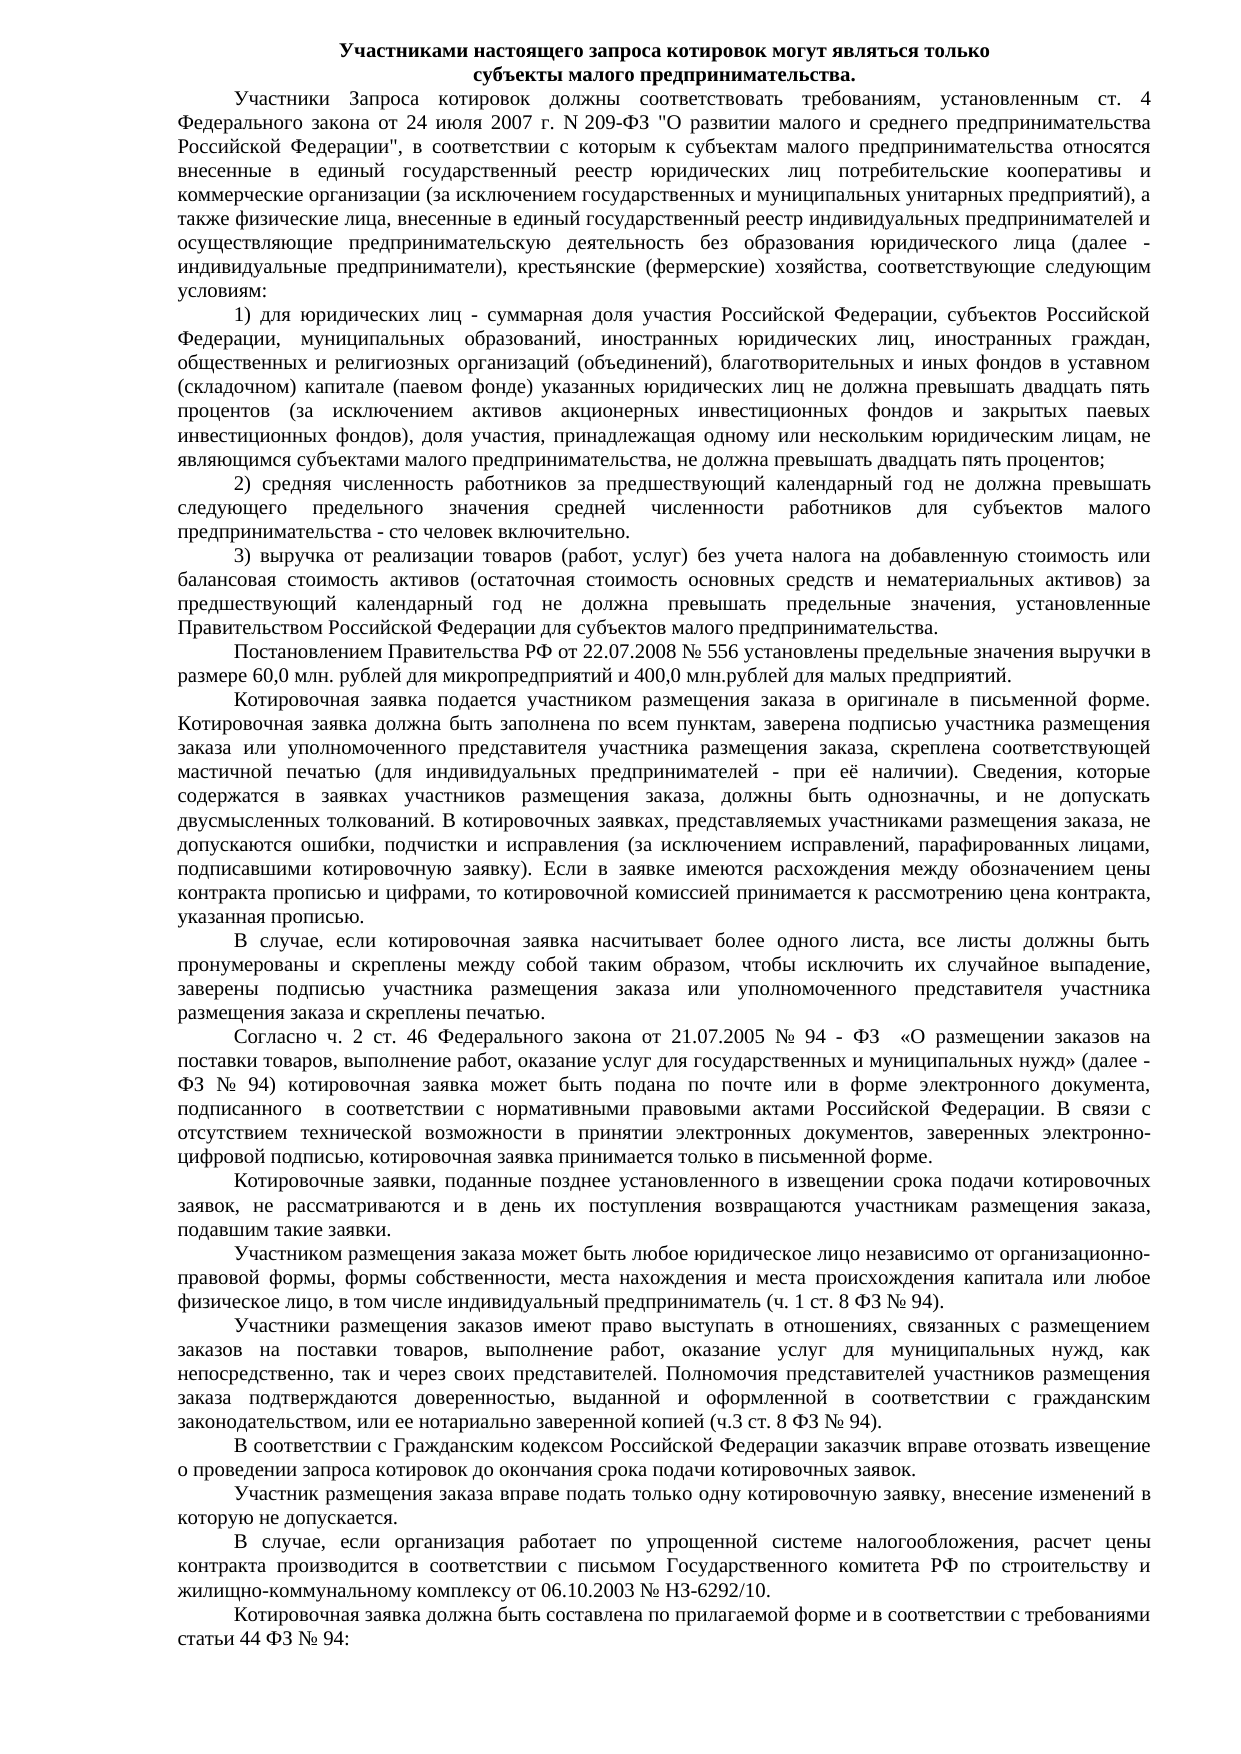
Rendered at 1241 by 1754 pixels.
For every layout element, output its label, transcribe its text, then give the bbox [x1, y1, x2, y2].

text Котировочная заявка подается участником размещения заказа в оригинале в письменной форме. Котировочная заявка должна быть заполнена по всем пунктам, заверена подписью участника размещения заказа или уполномоченного представителя участника размещения заказа, скреплена соответствующей мастичной печатью (для индивидуальных предпринимателей - при её наличии). Сведения, которые содержатся в заявках участников размещения заказа, должны быть однозначны, и не допускать двусмысленных толкований. В котировочных заявках, представляемых участниками размещения заказа, не допускаются ошибки, подчистки и исправления (за исключением исправлений, парафированных лицами, подписавшими котировочную заявку). Если в заявке имеются расхождения между обозначением цены контракта прописью и цифрами, то котировочной комиссией принимается к рассмотрению цена контракта, указанная прописью. [177, 687, 1152, 928]
text 1) для юридических лиц - суммарная доля участия Российской Федерации, субъектов Российской Федерации, муниципальных образований, иностранных юридических лиц, иностранных граждан, общественных и религиозных организаций (объединений), благотворительных и иных фондов в уставном (складочном) капитале (паевом фонде) указанных юридических лиц не должна превышать двадцать пять процентов (за исключением активов акционерных инвестиционных фондов и закрытых паевых инвестиционных фондов), доля участия, принадлежащая одному или нескольким юридическим лицам, не являющимся субъектами малого предпринимательства, не должна превышать двадцать пять процентов; [177, 302, 1152, 471]
text Участником размещения заказа может быть любое юридическое лицо независимо от организационно-правовой формы, формы собственности, места нахождения и места происхождения капитала или любое физическое лицо, в том числе индивидуальный предприниматель (ч. 1 ст. 8 ФЗ № 94). [177, 1241, 1152, 1313]
text Участниками настоящего запроса котировок могут являться только [177, 37, 1152, 62]
text В случае, если организация работает по упрощенной системе налогообложения, расчет цены контракта производится в соответствии с письмом Государственного комитета РФ по строительству и жилищно-коммунальному комплексу от 06.10.2003 № НЗ-6292/10. [177, 1529, 1152, 1602]
title Согласно ч. 2 ст. 46 Федерального закона от 21.07.2005 № 94 - ФЗ «О размещении заказов на поставки товаров, выполнение работ, оказание услуг для государственных и муниципальных нужд» (далее - ФЗ № 94) котировочная заявка может быть подана по почте или в форме электронного документа, подписанного в соответствии с нормативными правовыми актами Российской Федерации. В связи с отсутствием технической возможности в принятии электронных документов, заверенных электронно-цифровой подписью, котировочная заявка принимается только в письменной форме. [177, 1024, 1152, 1168]
title Котировочные заявки, поданные позднее установленного в извещении срока подачи котировочных заявок, не рассматриваются и в день их поступления возвращаются участникам размещения заказа, подавшим такие заявки. [177, 1168, 1152, 1241]
text 3) выручка от реализации товаров (работ, услуг) без учета налога на добавленную стоимость или балансовая стоимость активов (остаточная стоимость основных средств и нематериальных активов) за предшествующий календарный год не должна превышать предельные значения, установленные Правительством Российской Федерации для субъектов малого предпринимательства. [177, 543, 1152, 639]
title Участник размещения заказа вправе подать только одну котировочную заявку, внесение изменений в которую не допускается. [177, 1481, 1152, 1529]
text В случае, если котировочная заявка насчитывает более одного листа, все листы должны быть пронумерованы и скреплены между собой таким образом, чтобы исключить их случайное выпадение, заверены подписью участника размещения заказа или уполномоченного представителя участника размещения заказа и скреплены печатью. [177, 928, 1152, 1024]
text 2) средняя численность работников за предшествующий календарный год не должна превышать следующего предельного значения средней численности работников для субъектов малого предпринимательства - сто человек включительно. [177, 471, 1152, 543]
text субъекты малого предпринимательства. [177, 62, 1152, 86]
title В соответствии с Гражданским кодексом Российской Федерации заказчик вправе отозвать извещение о проведении запроса котировок до окончания срока подачи котировочных заявок. [177, 1433, 1152, 1481]
text Участники размещения заказов имеют право выступать в отношениях, связанных с размещением заказов на поставки товаров, выполнение работ, оказание услуг для муниципальных нужд, как непосредственно, так и через своих представителей. Полномочия представителей участников размещения заказа подтверждаются доверенностью, выданной и оформленной в соответствии с гражданским законодательством, или ее нотариально заверенной копией (ч.3 ст. 8 ФЗ № 94). [177, 1313, 1152, 1433]
text Постановлением Правительства РФ от 22.07.2008 № 556 установлены предельные значения выручки в размере 60,0 млн. рублей для микропредприятий и 400,0 млн.рублей для малых предприятий. [177, 639, 1152, 687]
title Котировочная заявка должна быть составлена по прилагаемой форме и в соответствии с требованиями статьи 44 ФЗ № 94: [177, 1602, 1152, 1650]
text Участники Запроса котировок должны соответствовать требованиям, установленным ст. 4 Федерального закона от 24 июля . N 209-ФЗ "О развитии малого и среднего предпринимательства Российской Федерации", в соответствии с которым к субъектам малого предпринимательства относятся внесенные в единый государственный реестр юридических лиц потребительские кооперативы и коммерческие организации (за исключением государственных и муниципальных унитарных предприятий), а также физические лица, внесенные в единый государственный реестр индивидуальных предпринимателей и осуществляющие предпринимательскую деятельность без образования юридического лица (далее - индивидуальные предприниматели), крестьянские (фермерские) хозяйства, соответствующие следующим условиям: [177, 86, 1152, 302]
